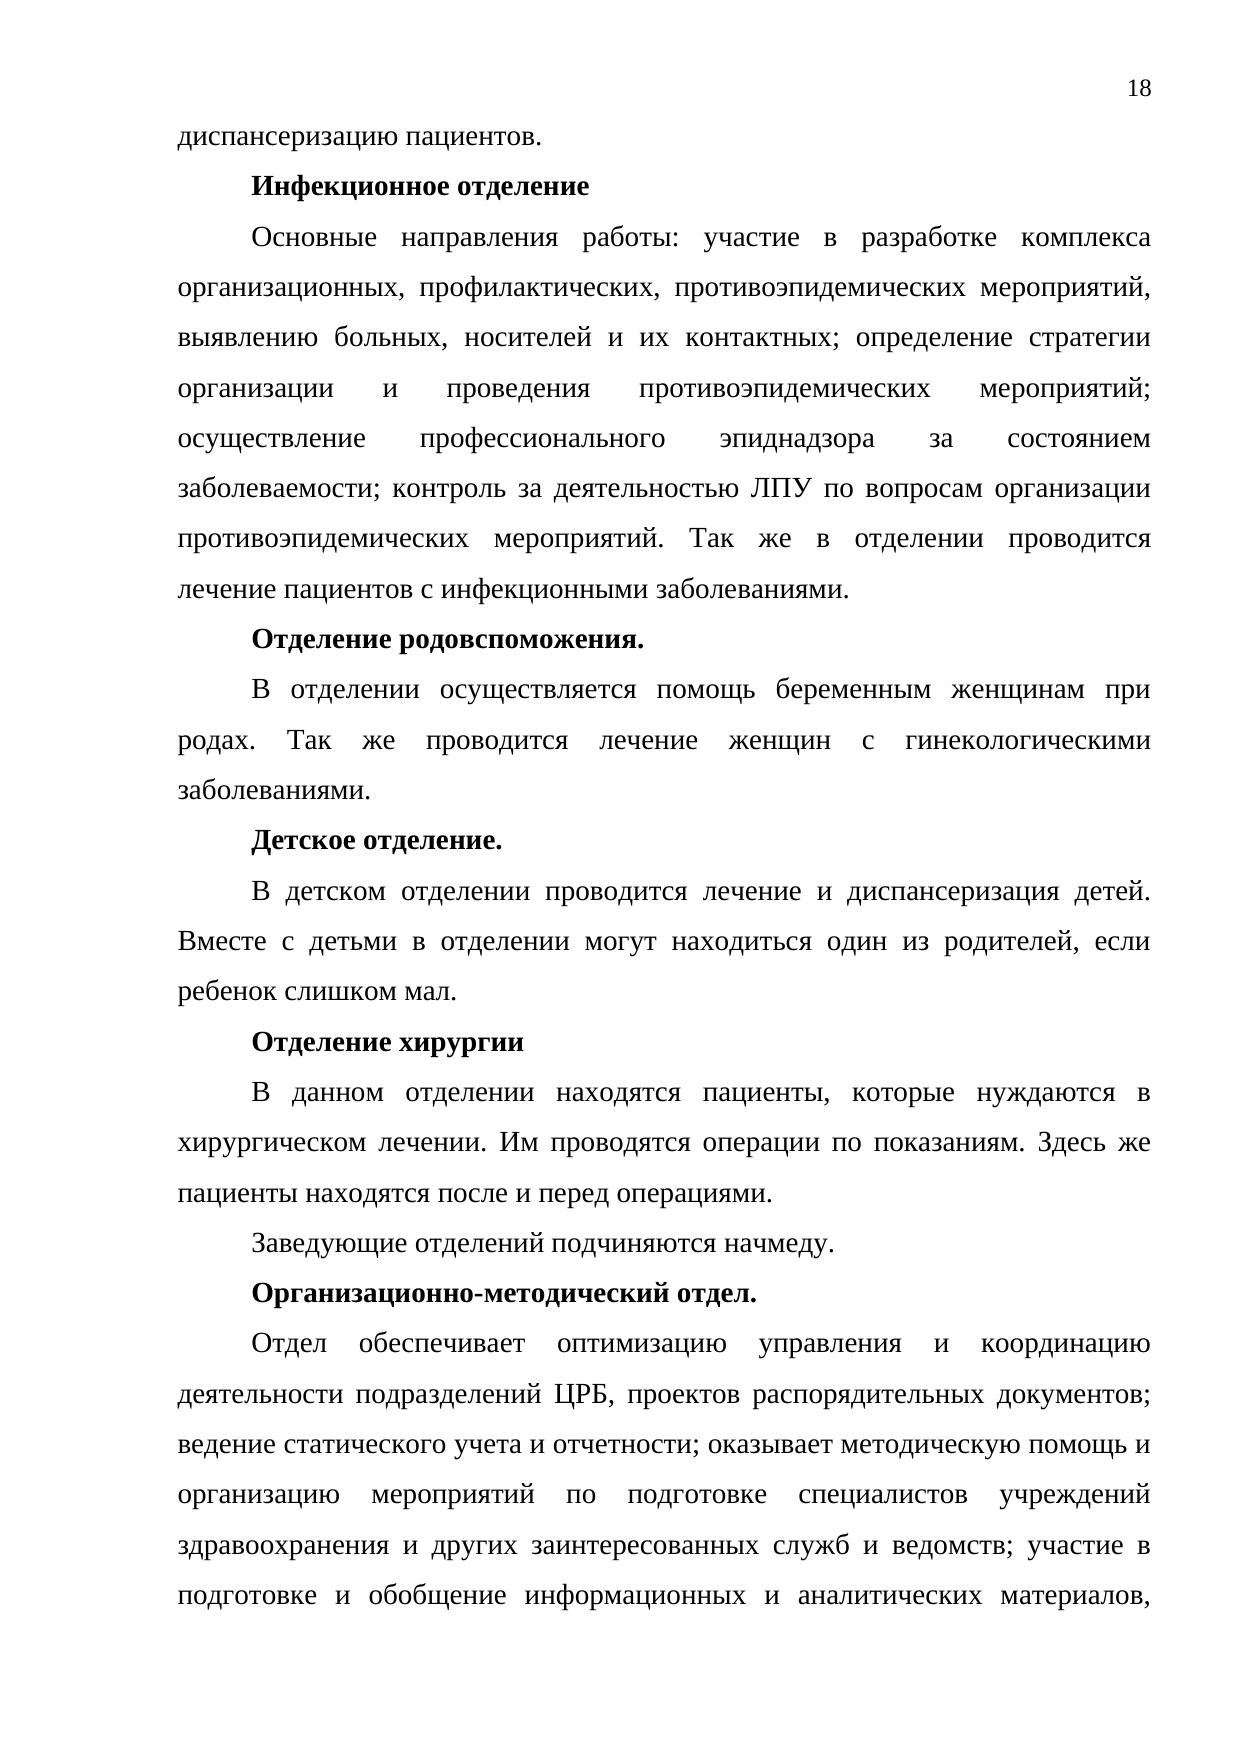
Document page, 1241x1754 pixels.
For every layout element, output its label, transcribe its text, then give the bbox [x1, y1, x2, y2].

text Детское отделение. [177, 822, 1152, 856]
text Организационно-методический отдел. [177, 1275, 1152, 1309]
text Отделение хирургии [177, 1024, 1152, 1057]
text В детском отделении проводится лечение и диспансеризация детей. Вместе с детьми в отделении могут находиться один из родителей, если ребенок слишком мал. [177, 873, 1152, 1007]
text Заведующие отделений подчиняются начмеду. [177, 1225, 1152, 1258]
text Основные направления работы: участие в разработке комплекса организационных, профилактических, противоэпидемических мероприятий, выявлению больных, носителей и их контактных; определение стратегии организации и проведения противоэпидемических мероприятий; осуществление профессионального эпиднадзора за состоянием заболеваемости; контроль за деятельностью ЛПУ по вопросам организации противоэпидемических мероприятий. Так же в отделении проводится лечение пациентов с инфекционными заболеваниями. [177, 219, 1152, 604]
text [177, 1326, 1152, 1611]
text В отделении осуществляется помощь беременным женщинам при родах. Так же проводится лечение женщин с гинекологическими заболеваниями. [177, 672, 1152, 806]
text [177, 118, 1152, 152]
text Отделение родовспоможения. [177, 621, 1152, 655]
text Инфекционное отделение [177, 168, 1152, 202]
text В данном отделении находятся пациенты, которые нуждаются в хирургическом лечении. Им проводятся операции по показаниям. Здесь же пациенты находятся после и перед операциями. [177, 1074, 1152, 1208]
